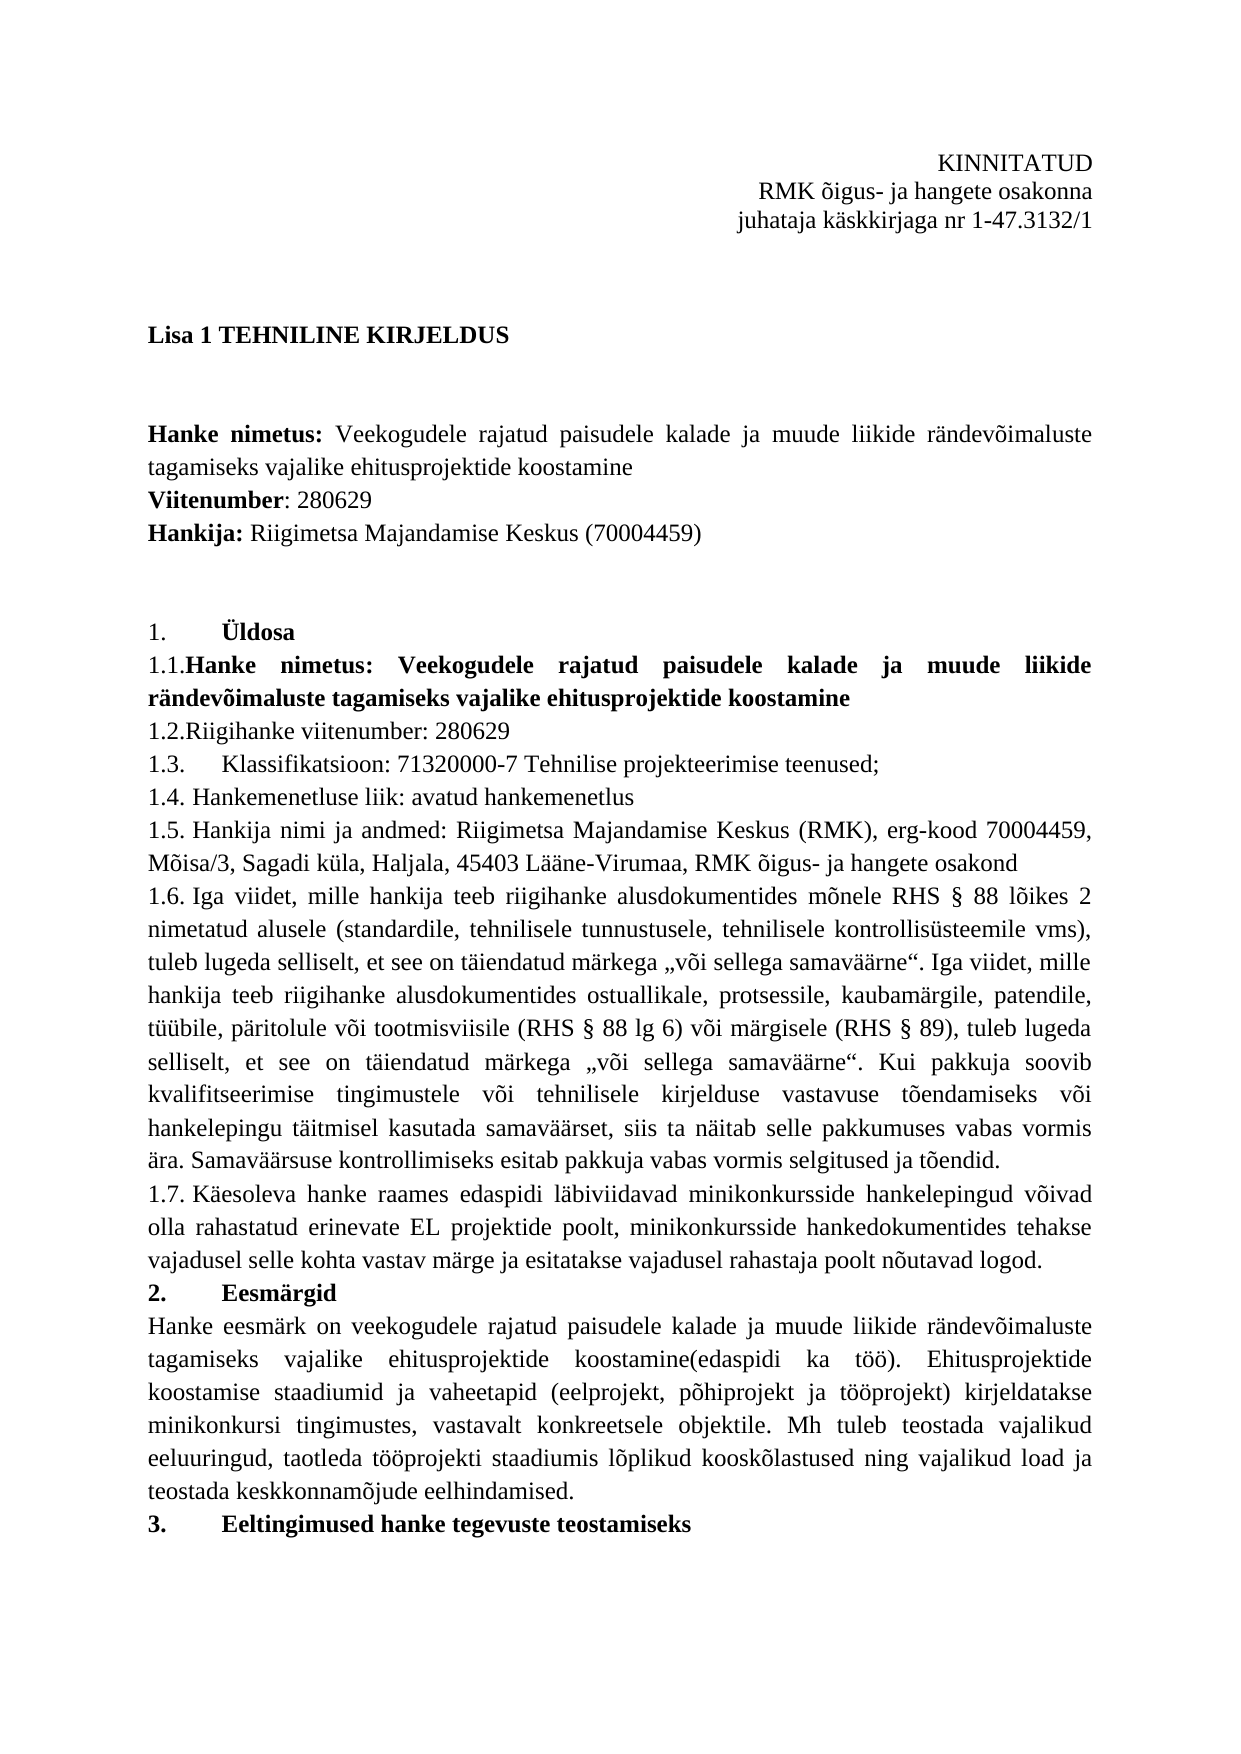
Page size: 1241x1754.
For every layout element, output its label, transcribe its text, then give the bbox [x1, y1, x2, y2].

text Lisa 1 TEHNILINE KIRJELDUS [148, 320, 1093, 349]
list Riigihanke viitenumber: 280629 [148, 716, 1093, 745]
text RMK õigus- ja hangete osakonna [148, 176, 1093, 205]
list Hankija nimi ja andmed: Riigimetsa Majandamise Keskus (RMK), erg-kood 70004459, Mõisa/3, Sagadi küla, Haljala, 45403 Lääne-Virumaa, RMK õigus- ja hangete osakond [148, 815, 1093, 877]
list Käesoleva hanke raames edaspidi läbiviidavad minikonkursside hankelepingud võivad olla rahastatud erinevate EL projektide poolt, minikonkursside hankedokumentides tehakse vajadusel selle kohta vastav märge ja esitatakse vajadusel rahastaja poolt nõutavad logod. [148, 1179, 1093, 1273]
text juhataja käskkirjaga nr 1-47.3132/1 [148, 205, 1093, 234]
list Hankemenetluse liik: avatud hankemenetlus [148, 782, 1093, 811]
list Iga viidet, mille hankija teeb riigihanke alusdokumentides mõnele RHS § 88 lõikes 2 nimetatud alusele (standardile, tehnilisele tunnustusele, tehnilisele kontrollisüsteemile vms), tuleb lugeda selliselt, et see on täiendatud märkega „või sellega samaväärne“. Iga viidet, mille hankija teeb riigihanke alusdokumentides ostuallikale, protsessile, kaubamärgile, patendile, tüübile, päritolule või tootmisviisile (RHS § 88 lg 6) või märgisele (RHS § 89), tuleb lugeda selliselt, et see on täiendatud märkega „või sellega samaväärne“. Kui pakkuja soovib kvalifitseerimise tingimustele või tehnilisele kirjelduse vastavuse tõendamiseks või hankelepingu täitmisel kasutada samaväärset, siis ta näitab selle pakkumuses vabas vormis ära. Samaväärsuse kontrollimiseks esitab pakkuja vabas vormis selgitused ja tõendid. [148, 881, 1093, 1174]
list Üldosa [148, 617, 1093, 646]
list Klassifikatsioon: 71320000-7 Tehnilise projekteerimise teenused; [148, 749, 1093, 778]
subtitle Eesmärgid [148, 1278, 1093, 1306]
list Hanke nimetus: Veekogudele rajatud paisudele kalade ja muude liikide rändevõimaluste tagamiseks vajalike ehitusprojektide koostamine [148, 650, 1093, 712]
text KINNITATUD [148, 148, 1093, 176]
subtitle Eeltingimused hanke tegevuste teostamiseks [148, 1509, 1093, 1538]
text Hanke nimetus: Veekogudele rajatud paisudele kalade ja muude liikide rändevõimaluste tagamiseks vajalike ehitusprojektide koostamine [148, 419, 1093, 481]
text Viitenumber: 280629 [148, 485, 1093, 514]
text Hanke eesmärk on veekogudele rajatud paisudele kalade ja muude liikide rändevõimaluste tagamiseks vajalike ehitusprojektide koostamine(edaspidi ka töö). Ehitusprojektide koostamise staadiumid ja vaheetapid (eelprojekt, põhiprojekt ja tööprojekt) kirjeldatakse minikonkursi tingimustes, vastavalt konkreetsele objektile. Mh tuleb teostada vajalikud eeluuringud, taotleda tööprojekti staadiumis lõplikud kooskõlastused ning vajalikud load ja teostada keskkonnamõjude eelhindamised. [148, 1311, 1093, 1504]
text Hankija: Riigimetsa Majandamise Keskus (70004459) [148, 518, 1093, 547]
